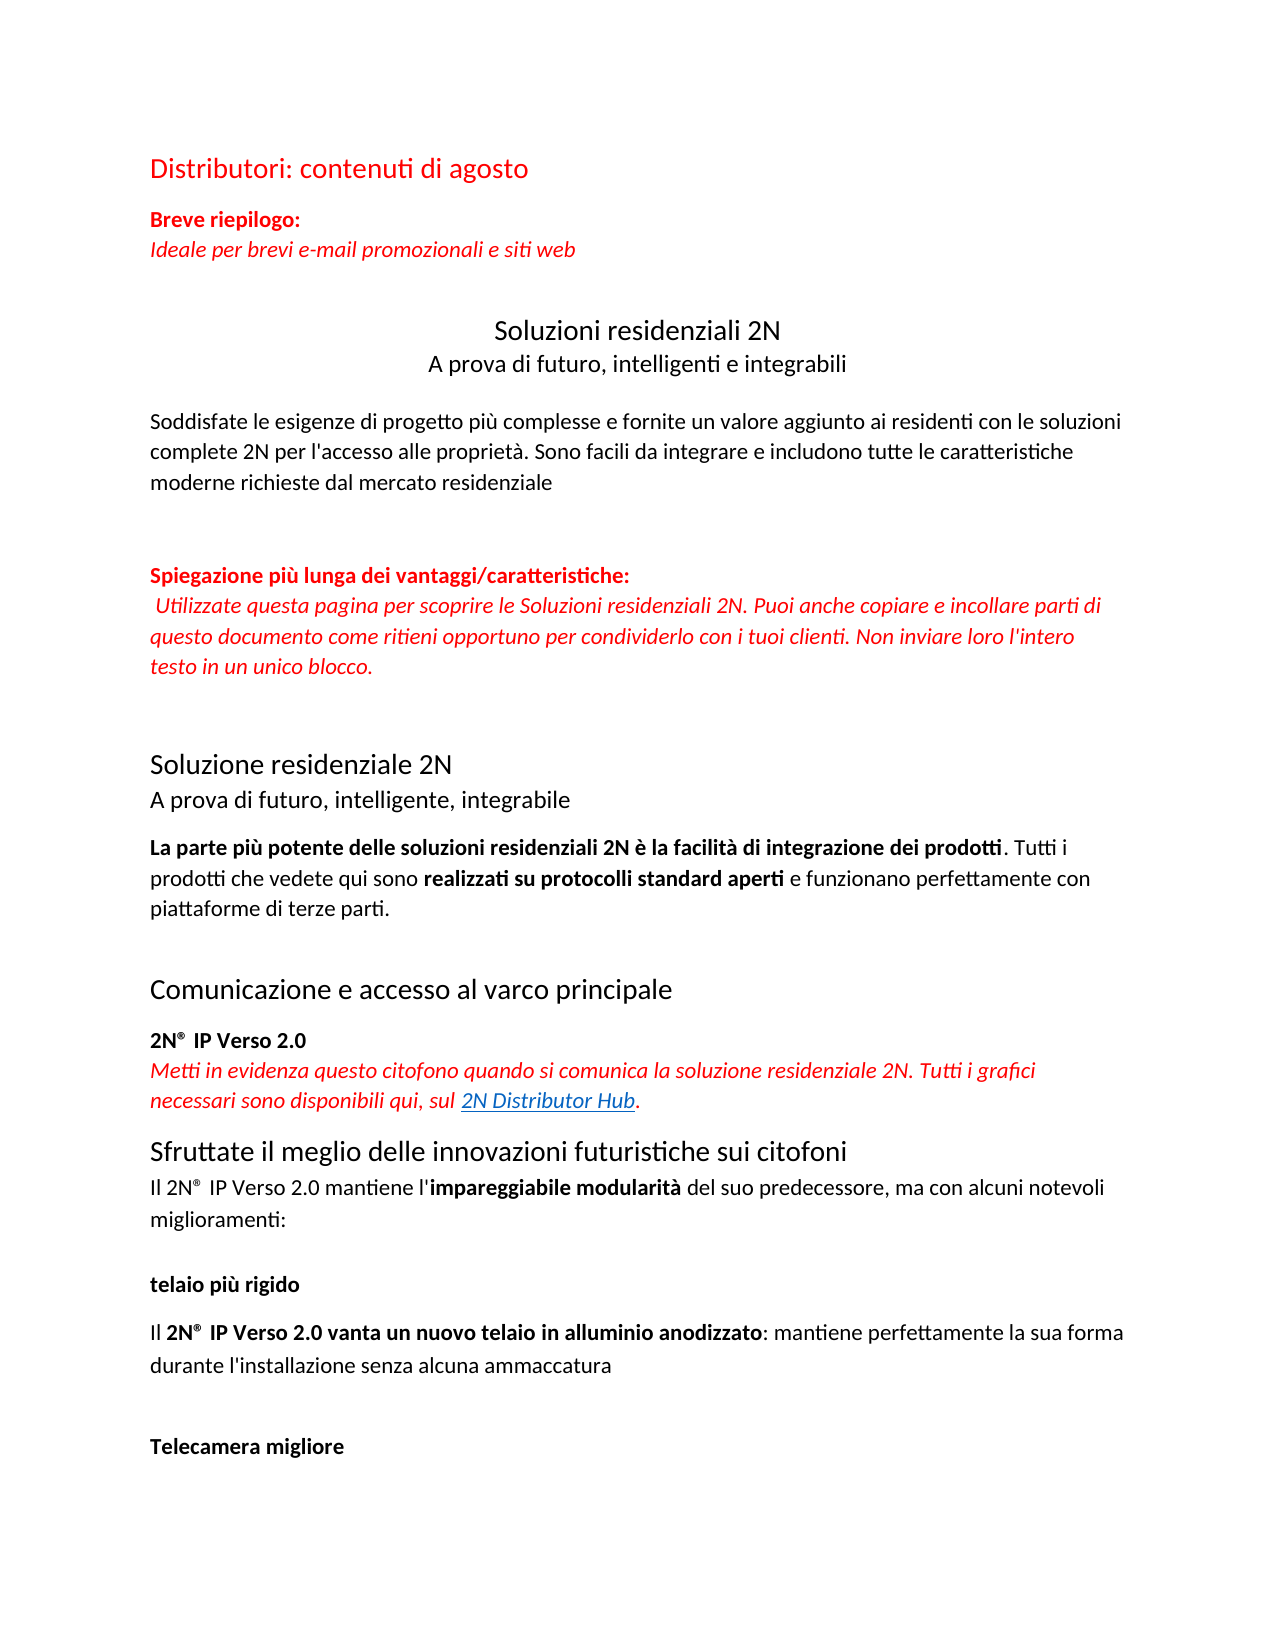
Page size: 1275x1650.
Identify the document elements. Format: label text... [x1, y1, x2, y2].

text Spiegazione più lunga dei vantaggi/caratteristiche: Utilizzate questa pagina per scoprire le Soluzioni residenziali 2N. Puoi anche copiare e incollare parti di questo documento come ritieni opportuno per condividerlo con i tuoi clienti. Non inviare loro l'intero testo in un unico blocco. [150, 561, 1125, 680]
text La parte più potente delle soluzioni residenziali 2N è la facilità di integrazione dei prodotti. Tutti i prodotti che vedete qui sono realizzati su protocolli standard aperti e funzionano perfettamente con piattaforme di terze parti. [150, 833, 1125, 952]
text Soddisfate le esigenze di progetto più complesse e fornite un valore aggiunto ai residenti con le soluzioni complete 2N per l'accesso alle proprietà. Sono facili da integrare e includono tutte le caratteristiche moderne richieste dal mercato residenziale [150, 407, 1125, 496]
text Telecamera migliore [150, 1432, 1125, 1460]
text Soluzione residenziale 2N A prova di futuro, intelligente, integrabile [150, 746, 1125, 814]
text A prova di futuro, intelligenti e integrabili [150, 348, 1125, 407]
text Sfruttate il meglio delle innovazioni futuristiche sui citofoni Il 2N® IP Verso 2.0 mantiene l'impareggiabile modularità del suo predecessore, ma con alcuni notevoli miglioramenti: telaio più rigido [150, 1133, 1125, 1298]
text Distributori: contenuti di agosto [150, 150, 1125, 186]
text Comunicazione e accesso al varco principale [150, 971, 1125, 1007]
text Il 2N® IP Verso 2.0 vanta un nuovo telaio in alluminio anodizzato: mantiene perfettamente la sua forma durante l'installazione senza alcuna ammaccatura [150, 1318, 1125, 1379]
text Breve riepilogo: Ideale per brevi e-mail promozionali e siti web [150, 205, 1125, 293]
text Soluzioni residenziali 2N [150, 312, 1125, 348]
text 2N® IP Verso 2.0 Metti in evidenza questo citofono quando si comunica la soluzione residenziale 2N. Tutti i grafici necessari sono disponibili qui, sul 2N Distributor Hub. [150, 1026, 1125, 1114]
